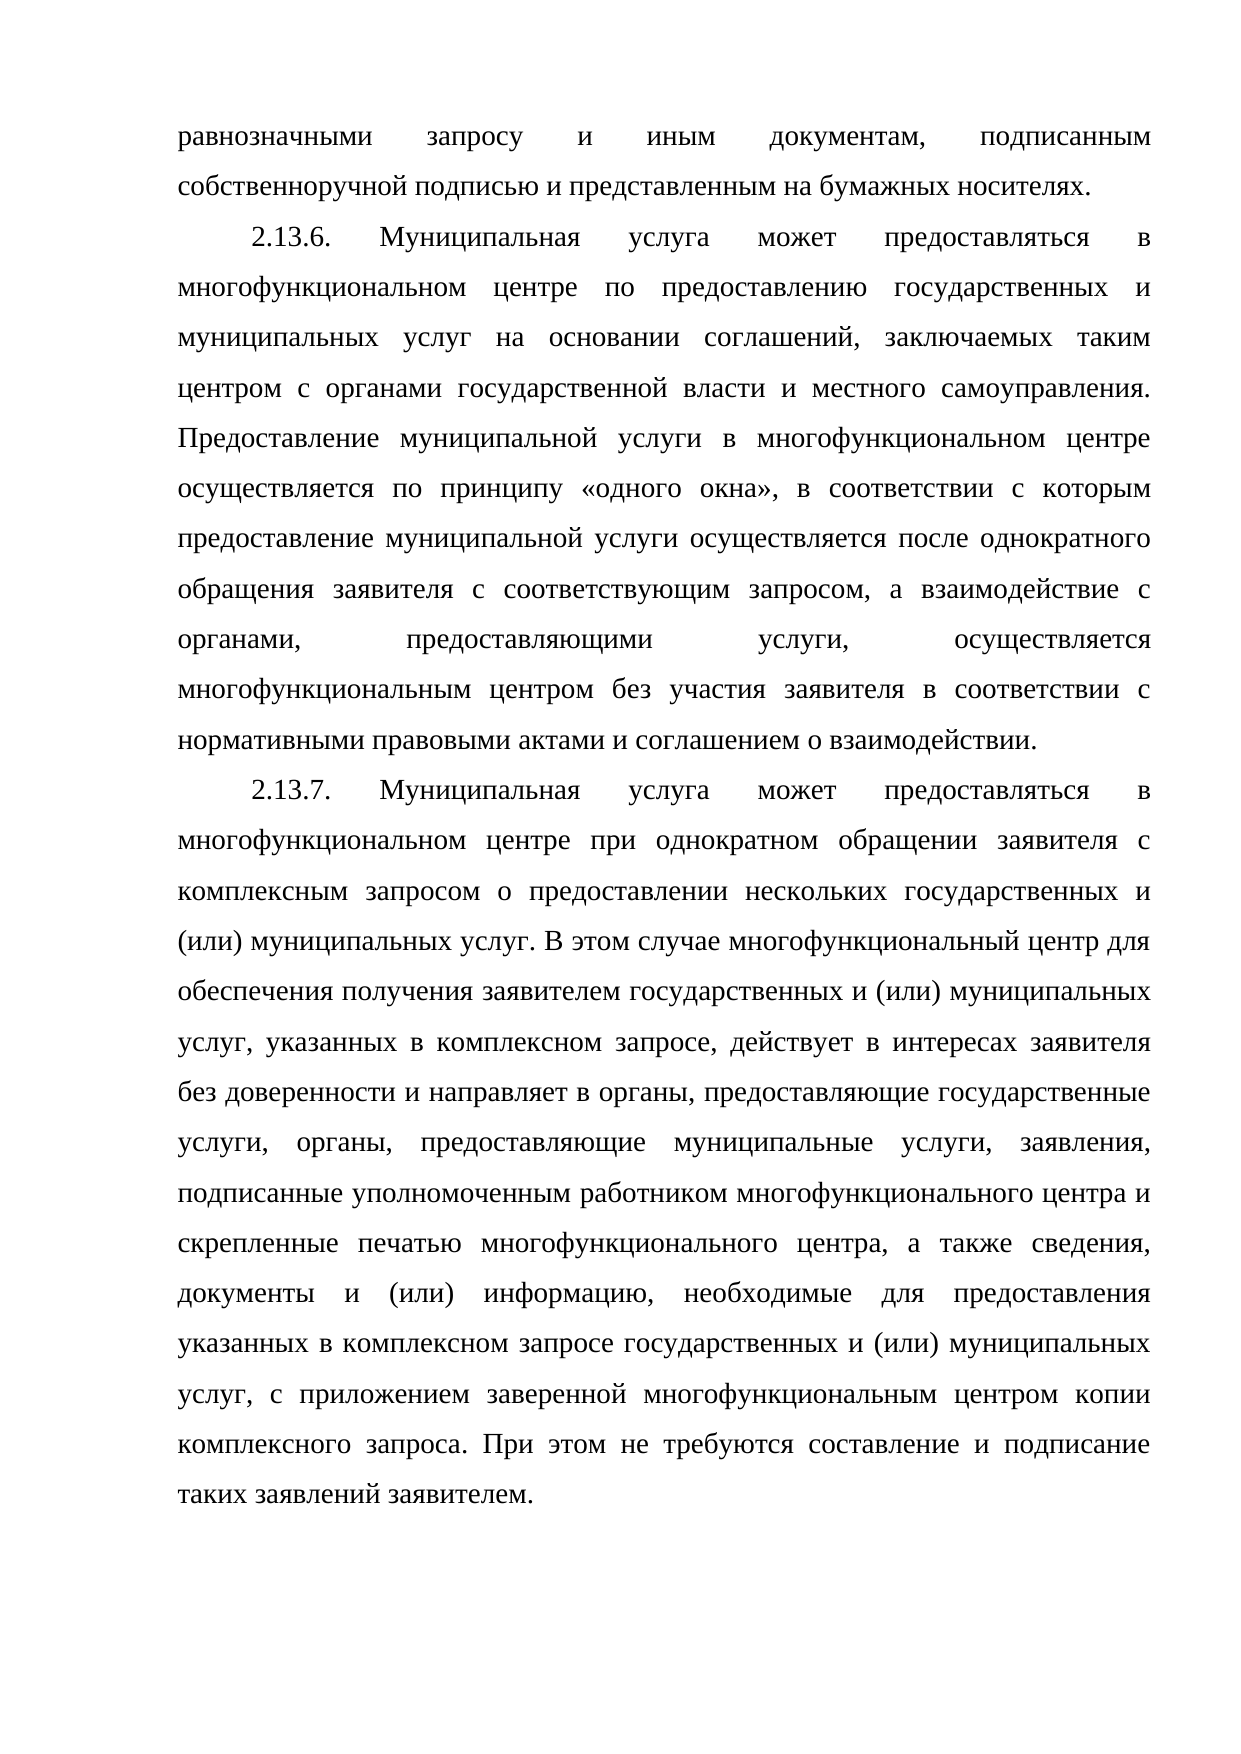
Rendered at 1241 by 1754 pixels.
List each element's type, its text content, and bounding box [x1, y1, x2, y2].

text 2.13.6. Муниципальная услуга может предоставляться в многофункциональном центре по предоставлению государственных и муниципальных услуг на основании соглашений, заключаемых таким центром с органами государственной власти и местного самоуправления. Предоставление муниципальной услуги в многофункциональном центре осуществляется по принципу «одного окна», в соответствии с которым предоставление муниципальной услуги осуществляется после однократного обращения заявителя с соответствующим запросом, а взаимодействие с органами, предоставляющими услуги, осуществляется многофункциональным центром без участия заявителя в соответствии с нормативными правовыми актами и соглашением о взаимодействии. [177, 219, 1152, 755]
text 2.13.7. Муниципальная услуга может предоставляться в многофункциональном центре при однократном обращении заявителя с комплексным запросом о предоставлении нескольких государственных и (или) муниципальных услуг. В этом случае многофункциональный центр для обеспечения получения заявителем государственных и (или) муниципальных услуг, указанных в комплексном запросе, действует в интересах заявителя без доверенности и направляет в органы, предоставляющие государственные услуги, органы, предоставляющие муниципальные услуги, заявления, подписанные уполномоченным работником многофункционального центра и скрепленные печатью многофункционального центра, а также сведения, документы и (или) информацию, необходимые для предоставления указанных в комплексном запросе государственных и (или) муниципальных услуг, с приложением заверенной многофункциональным центром копии комплексного запроса. При этом не требуются составление и подписание таких заявлений заявителем. [177, 772, 1152, 1510]
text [177, 118, 1152, 202]
